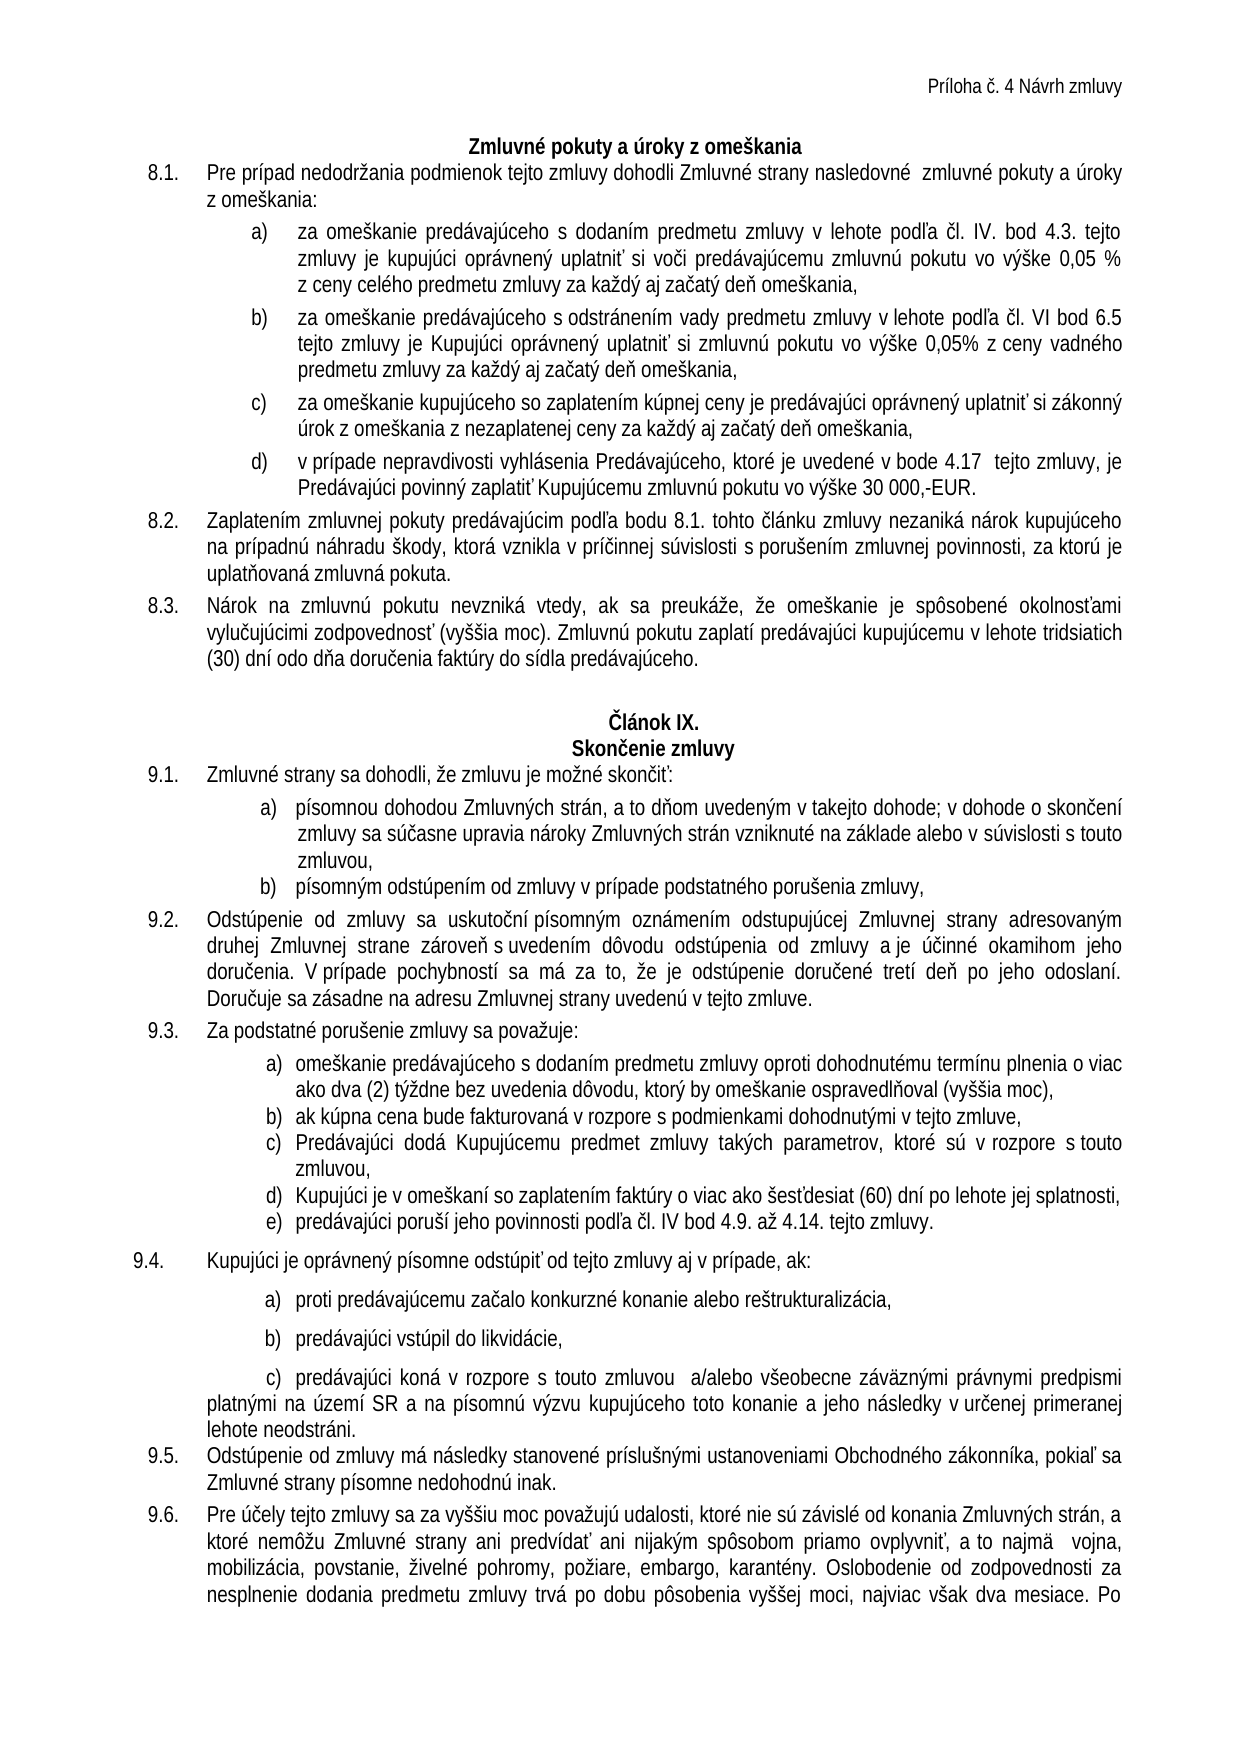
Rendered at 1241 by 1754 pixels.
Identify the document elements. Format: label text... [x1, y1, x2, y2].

list predávajúci koná v rozpore s touto zmluvou a/alebo všeobecne záväznými právnymi predpismi platnými na území SR a na písomnú výzvu kupujúceho toto konanie a jeho následky v určenej primeranej lehote neodstráni. [207, 1363, 1122, 1442]
list predávajúci poruší jeho povinnosti podľa čl. IV bod 4.9. až 4.14. tejto zmluvy. [266, 1208, 1122, 1234]
text Skončenie zmluvy [148, 735, 1122, 761]
list v prípade nepravdivosti vyhlásenia Predávajúceho, ktoré je uvedené v bode 4.17 tejto zmluvy, je Predávajúci povinný zaplatiť Kupujúcemu zmluvnú pokutu vo výške 30 000,-EUR. [251, 448, 1122, 501]
list Kupujúci je oprávnený písomne odstúpiť od tejto zmluvy aj v prípade, ak: [133, 1247, 1122, 1273]
list písomnou dohodou Zmluvných strán, a to dňom uvedeným v takejto dohode; v dohode o skončení zmluvy sa súčasne upravia nároky Zmluvných strán vzniknuté na základe alebo v súvislosti s touto zmluvou, [260, 794, 1122, 873]
list Zaplatením zmluvnej pokuty predávajúcim podľa bodu 8.1. tohto článku zmluvy nezaniká nárok kupujúceho na prípadnú náhradu škody, ktorá vznikla v príčinnej súvislosti s porušením zmluvnej povinnosti, za ktorú je uplatňovaná zmluvná pokuta. [148, 507, 1122, 586]
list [148, 1501, 1122, 1607]
list za omeškanie kupujúceho so zaplatením kúpnej ceny je predávajúci oprávnený uplatniť si zákonný úrok z omeškania z nezaplatenej ceny za každý aj začatý deň omeškania, [251, 389, 1122, 442]
list Odstúpenie od zmluvy sa uskutoční písomným oznámením odstupujúcej Zmluvnej strany adresovaným druhej Zmluvnej strane zároveň s uvedením dôvodu odstúpenia od zmluvy a je účinné okamihom jeho doručenia. V prípade pochybností sa má za to, že je odstúpenie doručené tretí deň po jeho odoslaní. Doručuje sa zásadne na adresu Zmluvnej strany uvedenú v tejto zmluve. [148, 906, 1122, 1011]
list za omeškanie predávajúceho s dodaním predmetu zmluvy v lehote podľa čl. IV. bod 4.3. tejto zmluvy je kupujúci oprávnený uplatniť si voči predávajúcemu zmluvnú pokutu vo výške 0,05 % z ceny celého predmetu zmluvy za každý aj začatý deň omeškania, [251, 218, 1122, 297]
list písomným odstúpením od zmluvy v prípade podstatného porušenia zmluvy, [260, 873, 1122, 899]
list proti predávajúcemu začalo konkurzné konanie alebo reštrukturalizácia, [221, 1286, 1122, 1312]
text Zmluvné pokuty a úroky z omeškania [148, 133, 1122, 159]
list predávajúci vstúpil do likvidácie, [221, 1324, 1122, 1351]
list omeškanie predávajúceho s dodaním predmetu zmluvy oproti dohodnutému termínu plnenia o viac ako dva (2) týždne bez uvedenia dôvodu, ktorý by omeškanie ospravedlňoval (vyššia moc), [266, 1050, 1122, 1103]
list Zmluvné strany sa dohodli, že zmluvu je možné skončiť: [148, 761, 1122, 788]
list Kupujúci je v omeškaní so zaplatením faktúry o viac ako šesťdesiat (60) dní po lehote jej splatnosti, [266, 1182, 1122, 1208]
list Článok IX. [185, 709, 1122, 735]
list za omeškanie predávajúceho s odstránením vady predmetu zmluvy v lehote podľa čl. VI bod 6.5 tejto zmluvy je Kupujúci oprávnený uplatniť si zmluvnú pokutu vo výške 0,05% z ceny vadného predmetu zmluvy za každý aj začatý deň omeškania, [251, 303, 1122, 383]
list Pre prípad nedodržania podmienok tejto zmluvy dohodli Zmluvné strany nasledovné zmluvné pokuty a úroky z omeškania: [148, 159, 1122, 212]
list Za podstatné porušenie zmluvy sa považuje: [148, 1017, 1122, 1044]
list Predávajúci dodá Kupujúcemu predmet zmluvy takých parametrov, ktoré sú v rozpore s touto zmluvou, [266, 1129, 1122, 1182]
list Odstúpenie od zmluvy má následky stanovené príslušnými ustanoveniami Obchodného zákonníka, pokiaľ sa Zmluvné strany písomne nedohodnú inak. [148, 1442, 1122, 1495]
list Nárok na zmluvnú pokutu nevzniká vtedy, ak sa preukáže, že omeškanie je spôsobené okolnosťami vylučujúcimi zodpovednosť (vyššia moc). Zmluvnú pokutu zaplatí predávajúci kupujúcemu v lehote tridsiatich (30) dní odo dňa doručenia faktúry do sídla predávajúceho. [148, 592, 1122, 671]
list ak kúpna cena bude fakturovaná v rozpore s podmienkami dohodnutými v tejto zmluve, [266, 1103, 1122, 1129]
